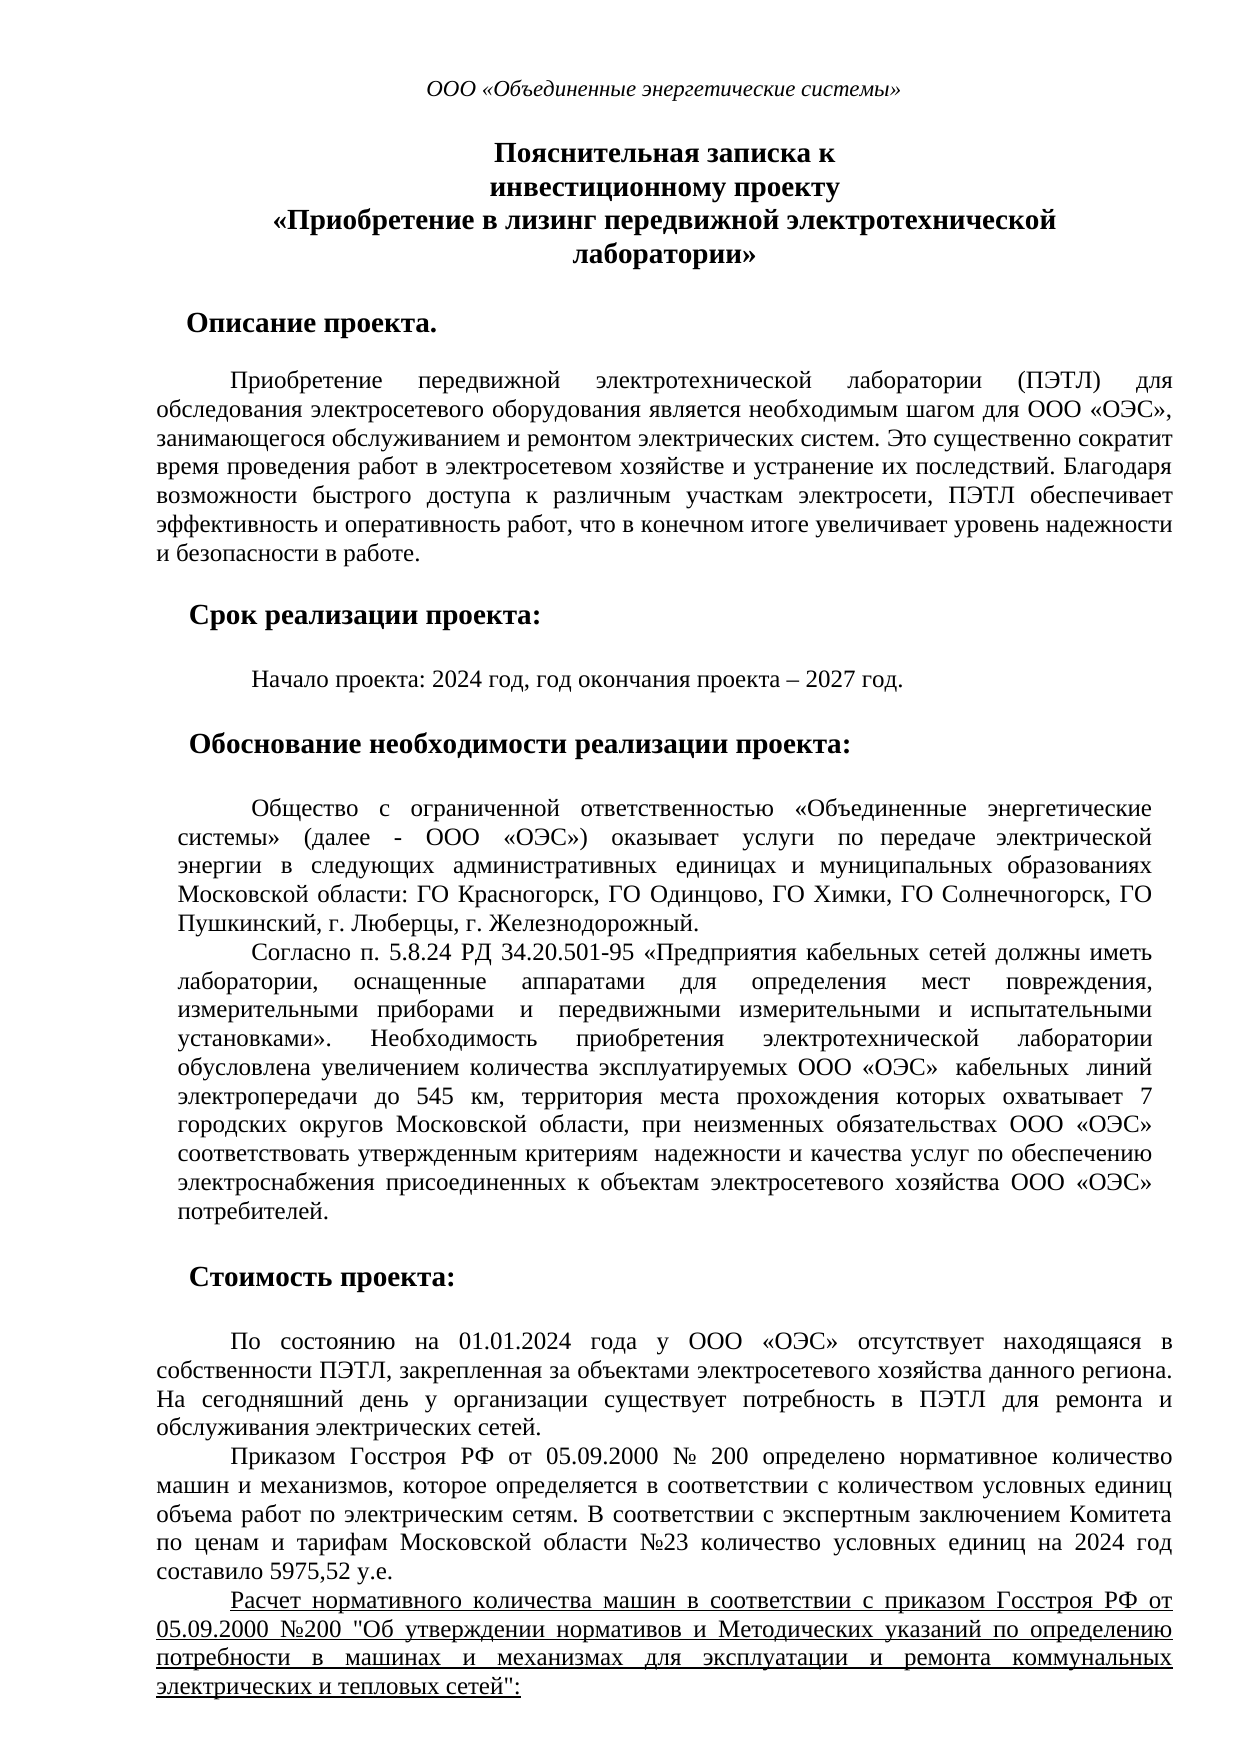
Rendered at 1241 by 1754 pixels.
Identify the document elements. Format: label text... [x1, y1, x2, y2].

text Расчет нормативного количества машин в соответствии с приказом Госстроя РФ от 05.09.2000 №200 "Об утверждении нормативов и Методических указаний по определению потребности в машинах и механизмах для эксплуатации и ремонта коммунальных электрических и тепловых сетей": [156, 1669, 1173, 1700]
text Начало проекта: 2024 год, год окончания проекта – 2027 год. [251, 664, 1173, 693]
text Приобретение передвижной электротехнической лаборатории (ПЭТЛ) для обследования электросетевого оборудования является необходимым шагом для ООО «ОЭС», занимающегося обслуживанием и ремонтом электрических систем. Это существенно сократит время проведения работ в электросетевом хозяйстве и устранение их последствий. Благодаря возможности быстрого доступа к различным участкам электросети, ПЭТЛ обеспечивает эффективность и оперативность работ, что в конечном итоге увеличивает уровень надежности и безопасности в работе. [156, 365, 1173, 566]
text «Приобретение в лизинг передвижной электротехнической лаборатории» [272, 202, 1057, 269]
text Расчет нормативного количества машин в соответствии с приказом Госстроя РФ от 05.09.2000 №200 "Об утверждении нормативов и Методических указаний по определению потребности в машинах и механизмах для эксплуатации и ремонта коммунальных электрических и тепловых сетей": [156, 1640, 1173, 1667]
text Описание проекта. [156, 305, 1173, 339]
subtitle Срок реализации проекта: [188, 597, 1173, 631]
subtitle Обоснование необходимости реализации проекта: [188, 727, 1173, 760]
text По состоянию на 01.01.2024 года у ООО «ОЭС» отсутствует находящаяся в собственности ПЭТЛ, закрепленная за объектами электросетевого хозяйства данного региона. На сегодняшний день у организации существует потребность в ПЭТЛ для ремонта и обслуживания электрических сетей. [156, 1326, 1173, 1441]
text Расчет нормативного количества машин в соответствии с приказом Госстроя РФ от 05.09.2000 №200 "Об утверждении нормативов и Методических указаний по определению потребности в машинах и механизмах для эксплуатации и ремонта коммунальных электрических и тепловых сетей": [156, 1585, 1173, 1639]
subtitle Пояснительная записка к инвестиционному проекту [489, 135, 840, 202]
text Общество с ограниченной ответственностью «Объединенные энергетические системы» (далее - ООО «ОЭС») оказывает услуги по передаче электрической энергии в следующих административных единицах и муниципальных образованиях Московской области: ГО Красногорск, ГО Одинцово, ГО Химки, ГО Солнечногорск, ГО Пушкинский, г. Люберцы, г. Железнодорожный. [177, 793, 1152, 937]
text Приказом Госстроя РФ от 05.09.2000 № 200 определено нормативное количество машин и механизмов, которое определяется в соответствии с количеством условных единиц объема работ по электрическим сетям. В соответствии с экспертным заключением Комитета по ценам и тарифам Московской области №23 количество условных единиц на 2024 год составило 5975,52 у.е. [156, 1441, 1173, 1585]
text Согласно п. 5.8.24 РД 34.20.501-95 «Предприятия кабельных сетей должны иметь лаборатории, оснащенные аппаратами для определения мест повреждения, измерительными приборами и передвижными измерительными и испытательными установками». Необходимость приобретения электротехнической лаборатории обусловлена увеличением количества эксплуатируемых ООО «ОЭС» кабельных линий электропередачи до 545 км, территория места прохождения которых охватывает 7 городских округов Московской области, при неизменных обязательствах ООО «ОЭС» соответствовать утвержденным критериям надежности и качества услуг по обеспечению электроснабжения присоединенных к объектам электросетевого хозяйства ООО «ОЭС» потребителей. [177, 937, 1152, 1224]
subtitle Стоимость проекта: [188, 1259, 1173, 1292]
